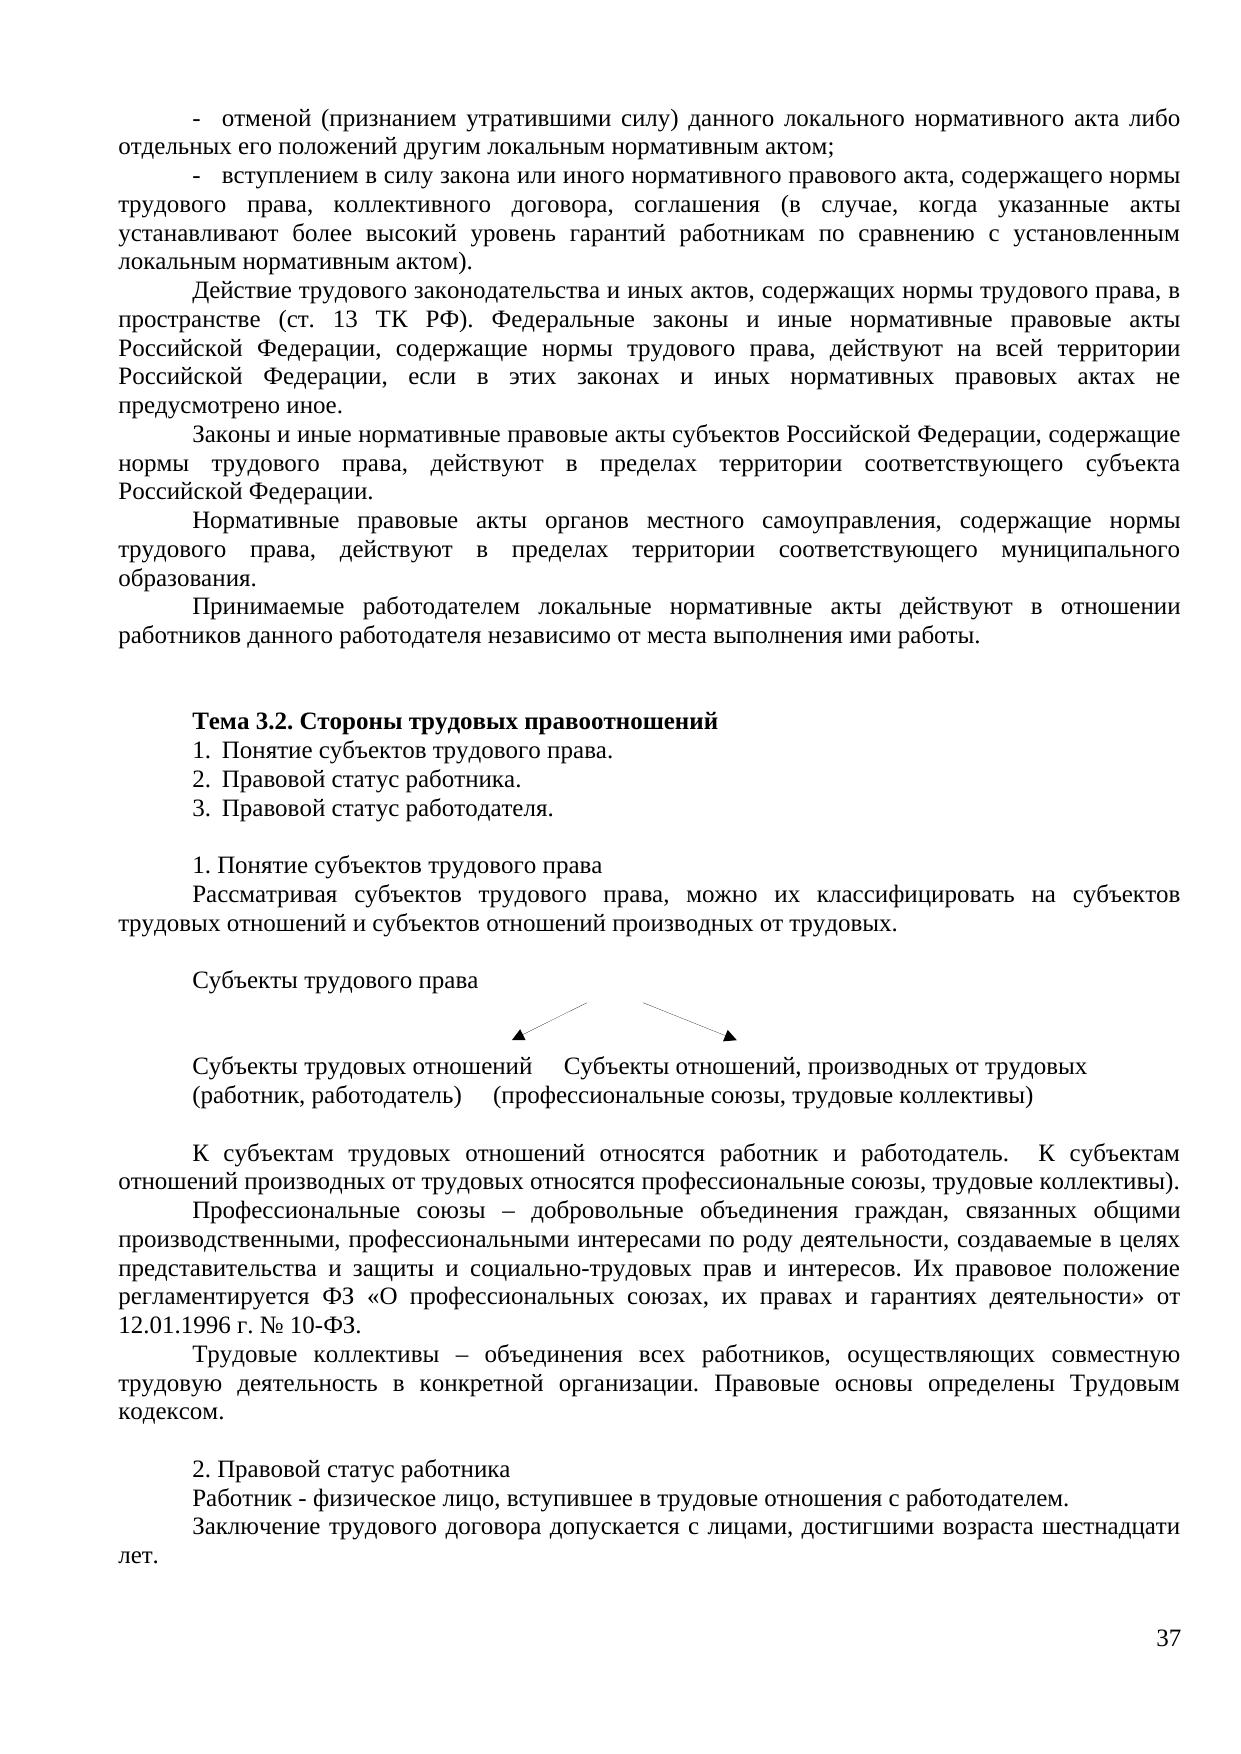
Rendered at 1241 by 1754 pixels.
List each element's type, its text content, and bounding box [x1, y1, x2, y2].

text Действие трудового законодательства и иных актов, содержащих нормы трудового права, в пространстве (ст. 13 ТК РФ). Федеральные законы и иные нормативные правовые акты Российской Федерации, содержащие нормы трудового права, действуют на всей территории Российской Федерации, если в этих законах и иных нормативных правовых актах не предусмотрено иное. [118, 275, 1181, 419]
text Трудовые коллективы – объединения всех работников, осуществляющих совместную трудовую деятельность в конкретной организации. Правовые основы определены Трудовым кодексом. [118, 1339, 1181, 1425]
text Работник - физическое лицо, вступившее в трудовые отношения с работодателем. [118, 1483, 1181, 1511]
text 2. Правовой статус работника [118, 1454, 1181, 1483]
text Принимаемые работодателем локальные нормативные акты действуют в отношении работников данного работодателя независимо от места выполнения ими работы. [118, 591, 1181, 649]
text (работник, работодатель) (профессиональные союзы, трудовые коллективы) [118, 1080, 1181, 1109]
text Рассматривая субъектов трудового права, можно их классифицировать на субъектов трудовых отношений и субъектов отношений производных от трудовых. [118, 879, 1181, 936]
list Правовой статус работника. [118, 764, 1181, 793]
text Нормативные правовые акты органов местного самоуправления, содержащие нормы трудового права, действуют в пределах территории соответствующего муниципального образования. [118, 505, 1181, 591]
text Субъекты трудовых отношений Субъекты отношений, производных от трудовых [118, 1051, 1181, 1080]
list вступлением в силу закона или иного нормативного правового акта, содержащего нормы трудового права, коллективного договора, соглашения (в случае, когда указанные акты устанавливают более высокий уровень гарантий работникам по сравнению с установленным локальным нормативным актом). [118, 160, 1181, 275]
text Заключение трудового договора допускается с лицами, достигшими возраста шестнадцати лет. [118, 1511, 1181, 1569]
list Понятие субъектов трудового права. [118, 735, 1181, 764]
text К субъектам трудовых отношений относятся работник и работодатель. К субъектам отношений производных от трудовых относятся профессиональные союзы, трудовые коллективы). [118, 1138, 1181, 1195]
list отменой (признанием утратившими силу) данного локального нормативного акта либо отдельных его положений другим локальным нормативным актом; [118, 103, 1181, 160]
text 1. Понятие субъектов трудового права [118, 850, 1181, 879]
text Профессиональные союзы – добровольные объединения граждан, связанных общими производственными, профессиональными интересами по роду деятельности, создаваемые в целях представительства и защиты и социально-трудовых прав и интересов. Их правовое положение регламентируется ФЗ «О профессиональных союзах, их правах и гарантиях деятельности» от 12.01.1996 г. № 10-ФЗ. [118, 1195, 1181, 1339]
list Правовой статус работодателя. [118, 793, 1181, 821]
text Субъекты трудового права [118, 965, 1181, 994]
text Законы и иные нормативные правовые акты субъектов Российской Федерации, содержащие нормы трудового права, действуют в пределах территории соответствующего субъекта Российской Федерации. [118, 419, 1181, 505]
subtitle Тема 3.2. Стороны трудовых правоотношений [118, 706, 1181, 735]
